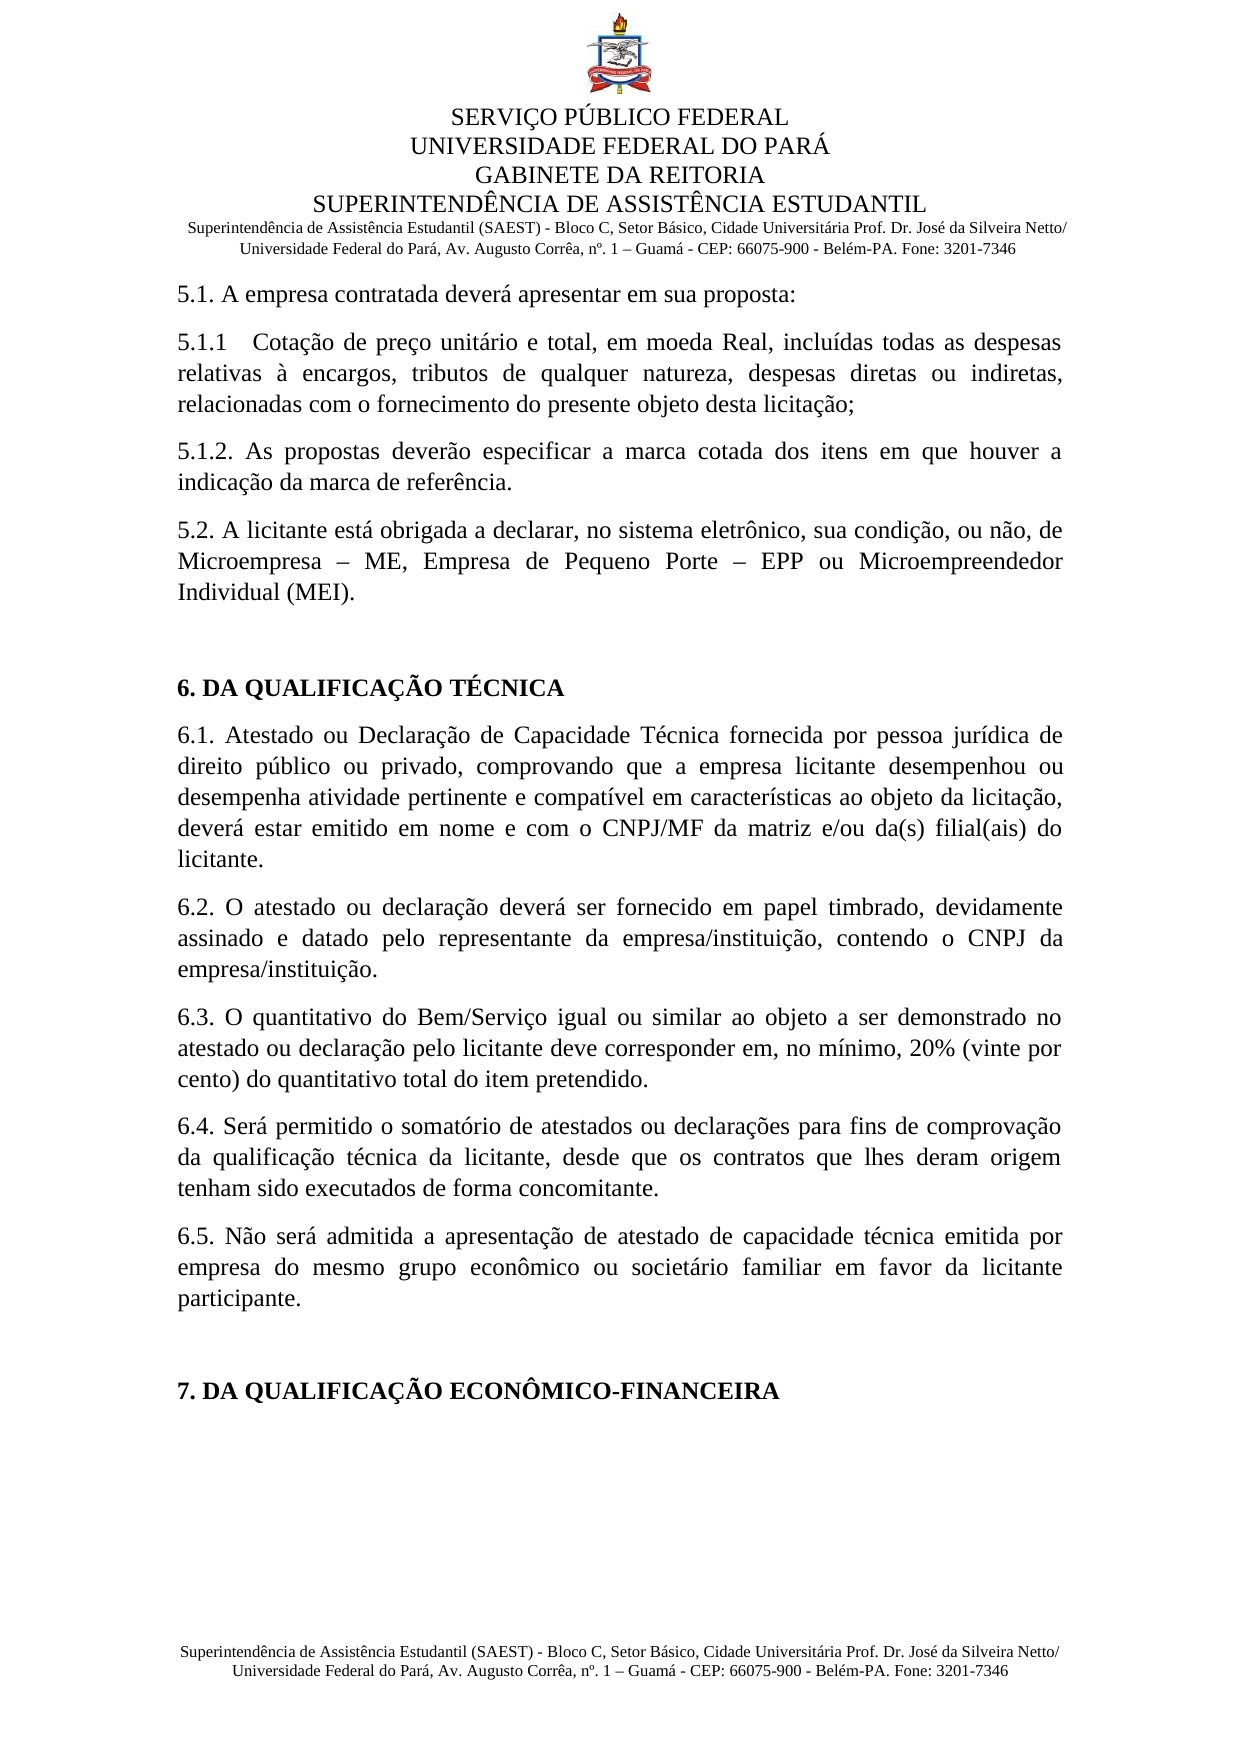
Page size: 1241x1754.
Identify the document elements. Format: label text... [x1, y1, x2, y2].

list Não será admitida a apresentação de atestado de capacidade técnica emitida por empresa do mesmo grupo econômico ou societário familiar em favor da licitante participante. [177, 1221, 1063, 1312]
picture [587, 13, 652, 94]
list A licitante está obrigada a declarar, no sistema eletrônico, sua condição, ou não, de Microempresa – ME, Empresa de Pequeno Porte – EPP ou Microempreendedor Individual (MEI). [177, 515, 1063, 606]
subtitle DA QUALIFICAÇÃO TÉCNICA [177, 673, 1109, 702]
list Será permitido o somatório de atestados ou declarações para fins de comprovação da qualificação técnica da licitante, desde que os contratos que lhes deram origem tenham sido executados de forma concomitante. [177, 1111, 1063, 1202]
list A empresa contratada deverá apresentar em sua proposta: [177, 279, 1109, 308]
text 5.1.2. As propostas deverão especificar a marca cotada dos itens em que houver a indicação da marca de referência. [177, 436, 1063, 496]
list Atestado ou Declaração de Capacidade Técnica fornecida por pessoa jurídica de direito público ou privado, comprovando que a empresa licitante desempenhou ou desempenha atividade pertinente e compatível em características ao objeto da licitação, deverá estar emitido em nome e com o CNPJ/MF da matriz e/ou da(s) filial(ais) do licitante. [177, 720, 1063, 873]
list O quantitativo do Bem/Serviço igual ou similar ao objeto a ser demonstrado no atestado ou declaração pelo licitante deve corresponder em, no mínimo, 20% (vinte por cento) do quantitativo total do item pretendido. [177, 1002, 1063, 1092]
list O atestado ou declaração deverá ser fornecido em papel timbrado, devidamente assinado e datado pelo representante da empresa/instituição, contendo o CNPJ da empresa/instituição. [177, 892, 1063, 983]
list Cotação de preço unitário e total, em moeda Real, incluídas todas as despesas relativas à encargos, tributos de qualquer natureza, despesas diretas ou indiretas, relacionadas com o fornecimento do presente objeto desta licitação; [177, 327, 1063, 417]
subtitle DA QUALIFICAÇÃO ECONÔMICO-FINANCEIRA [177, 1376, 1109, 1405]
